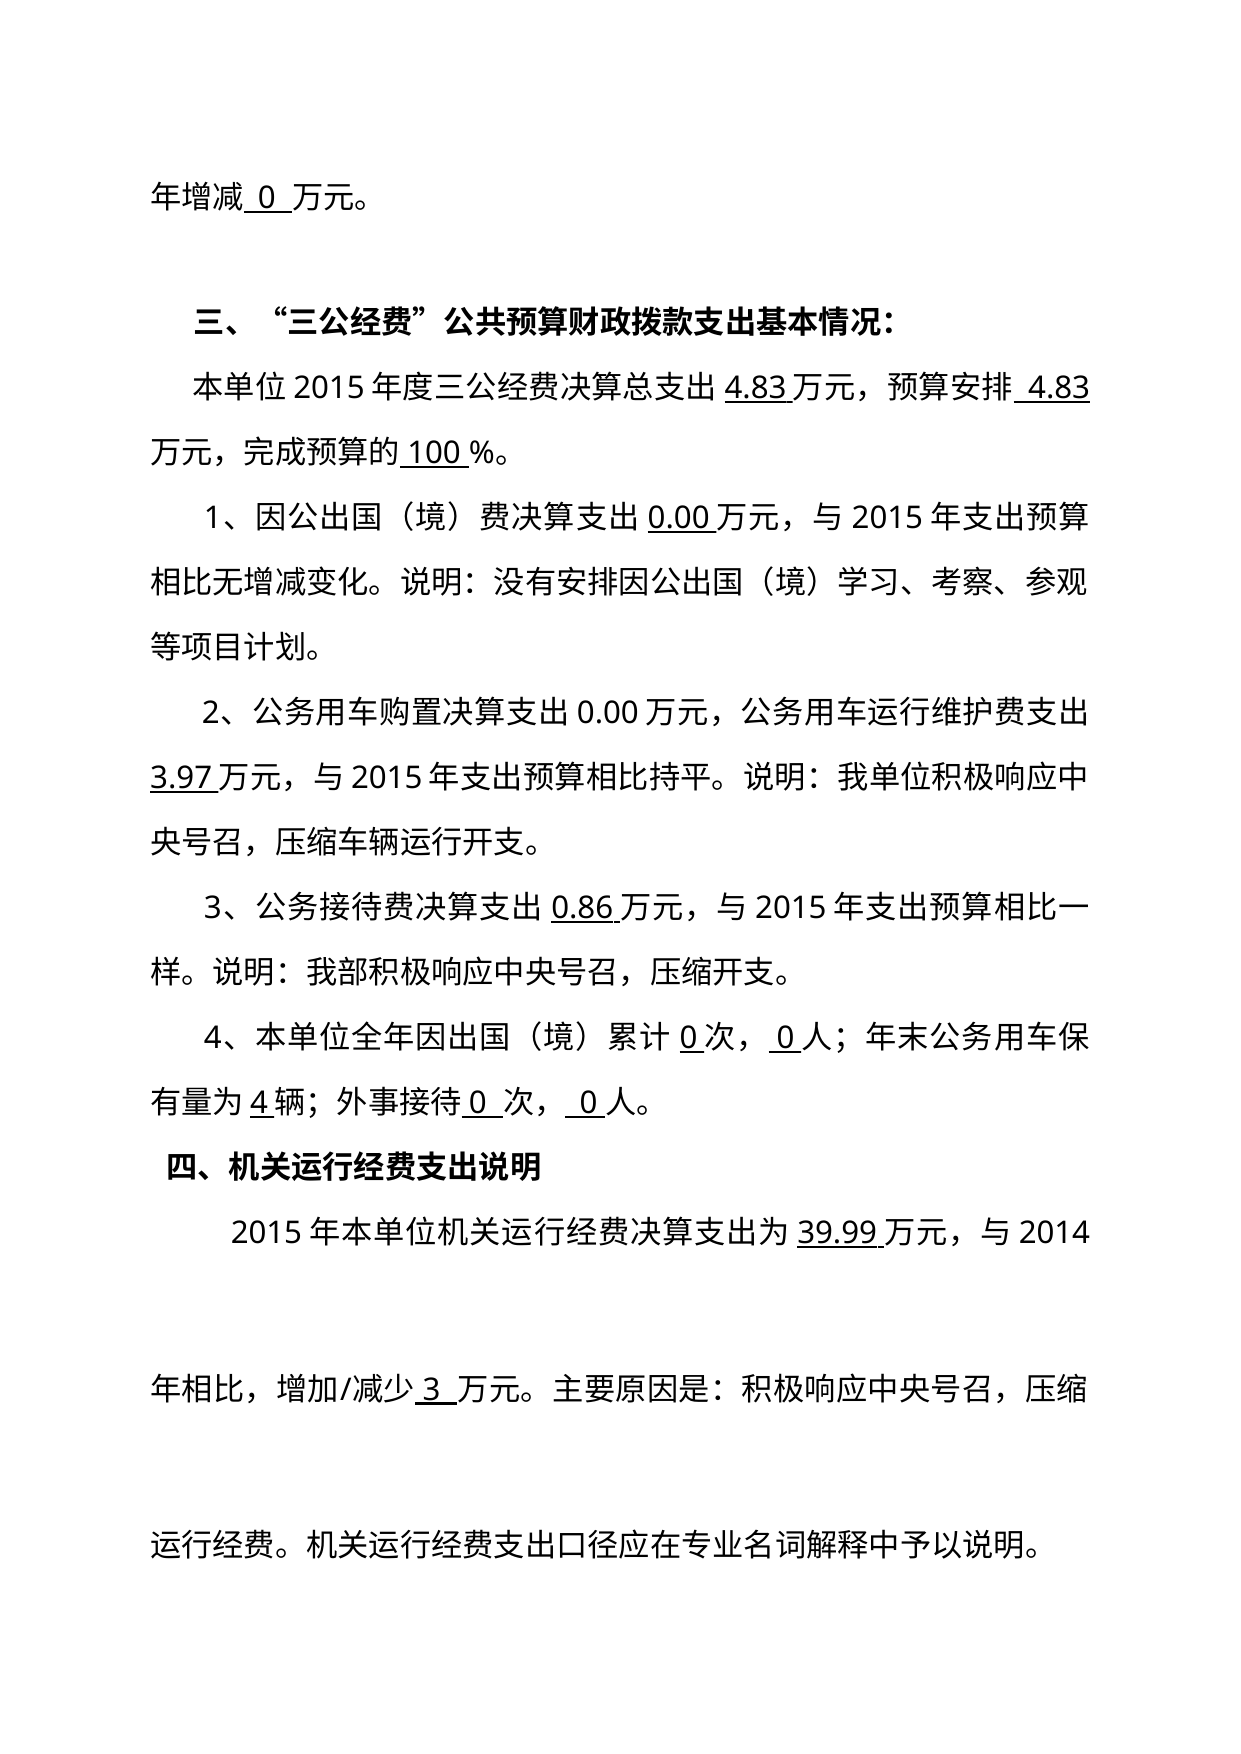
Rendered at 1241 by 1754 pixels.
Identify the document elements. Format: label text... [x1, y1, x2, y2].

text 4、本单位全年因出国（境）累计0次， 0人；年末公务用车保有量为4辆；外事接待 0 次， 0 人。 [150, 1002, 1090, 1132]
text 三、“三公经费”公共预算财政拨款支出基本情况： [150, 287, 1090, 352]
text 1、因公出国（境）费决算支出0.00万元，与2015年支出预算相比无增减变化。说明：没有安排因公出国（境）学习、考察、参观等项目计划。 [150, 482, 1090, 677]
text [150, 162, 1090, 227]
text 3、公务接待费决算支出0.86万元，与2015年支出预算相比一样。说明：我部积极响应中央号召，压缩开支。 [150, 872, 1090, 1002]
text 2、公务用车购置决算支出0.00万元，公务用车运行维护费支出3.97万元，与2015年支出预算相比持平。说明：我单位积极响应中央号召，压缩车辆运行开支。 [150, 677, 1090, 872]
text 本单位2015年度三公经费决算总支出4.83万元，预算安排 4.83 万元，完成预算的 100 %。 [150, 352, 1090, 482]
text 2015年本单位机关运行经费决算支出为39.99万元，与2014年相比，增加/减少 3 万元。主要原因是：积极响应中央号召，压缩运行经费。机关运行经费支出口径应在专业名词解释中予以说明。 [150, 1197, 1090, 1575]
text 四、机关运行经费支出说明 [150, 1132, 1090, 1197]
